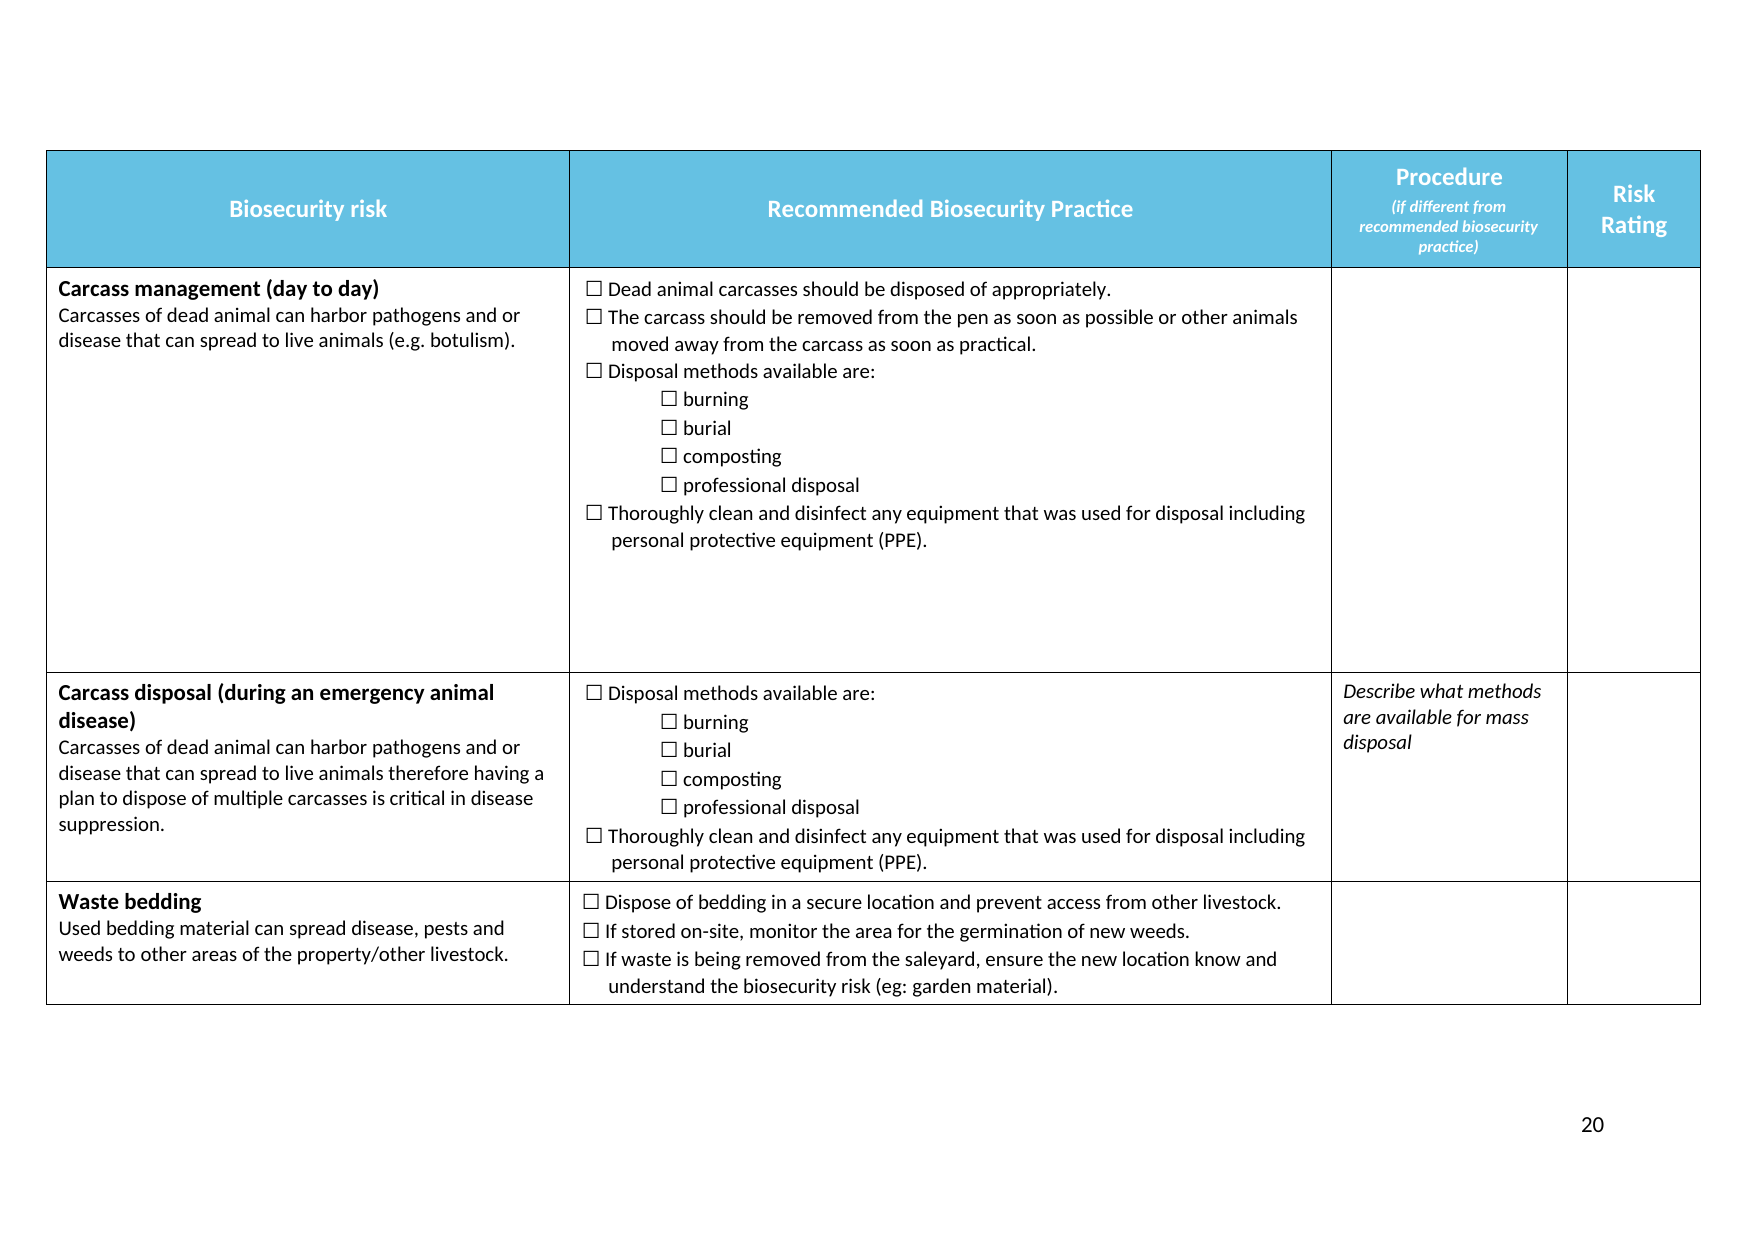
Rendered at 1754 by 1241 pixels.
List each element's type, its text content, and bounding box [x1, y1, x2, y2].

table_header Biosecurity risk [47, 151, 569, 267]
table_cell Carcass disposal (during an emergency animal disease) Carcasses of dead animal can harbor pathogens and or disease that can spread to live animals therefore having a plan to dispose of multiple carcasses is critical in disease suppression. [47, 673, 569, 881]
table_cell Carcass management (day to day) Carcasses of dead animal can harbor pathogens and or disease that can spread to live animals (e.g. botulism). [47, 268, 569, 672]
table_cell [1332, 882, 1567, 1004]
table_cell Waste bedding Used bedding material can spread disease, pests and weeds to other areas of the property/other livestock. [47, 882, 569, 1004]
table_header Procedure (if different from recommended biosecurity practice) [1332, 151, 1567, 267]
table_cell Disposal methods available are: burning burial composting professional disposal Thoroughly clean and disinfect any equipment that was used for disposal including personal protective equipment (PPE). [570, 673, 1331, 881]
table_cell [1568, 673, 1700, 881]
table_cell [1568, 268, 1700, 672]
table_cell [1568, 882, 1700, 1004]
table_cell Dispose of bedding in a secure location and prevent access from other livestock. If stored on-site, monitor the area for the germination of new weeds. If waste is being removed from the saleyard, ensure the new location know and understand the biosecurity risk (eg: garden material). [570, 882, 1331, 1004]
table_cell Dead animal carcasses should be disposed of appropriately. The carcass should be removed from the pen as soon as possible or other animals moved away from the carcass as soon as practical. Disposal methods available are: burning burial composting professional disposal Thoroughly clean and disinfect any equipment that was used for disposal including personal protective equipment (PPE). [570, 268, 1331, 672]
table_cell Describe what methods are available for mass disposal [1332, 673, 1567, 881]
table_header Risk Rating [1568, 151, 1700, 267]
table_cell [1332, 268, 1567, 672]
table_header Recommended Biosecurity Practice [570, 151, 1331, 267]
